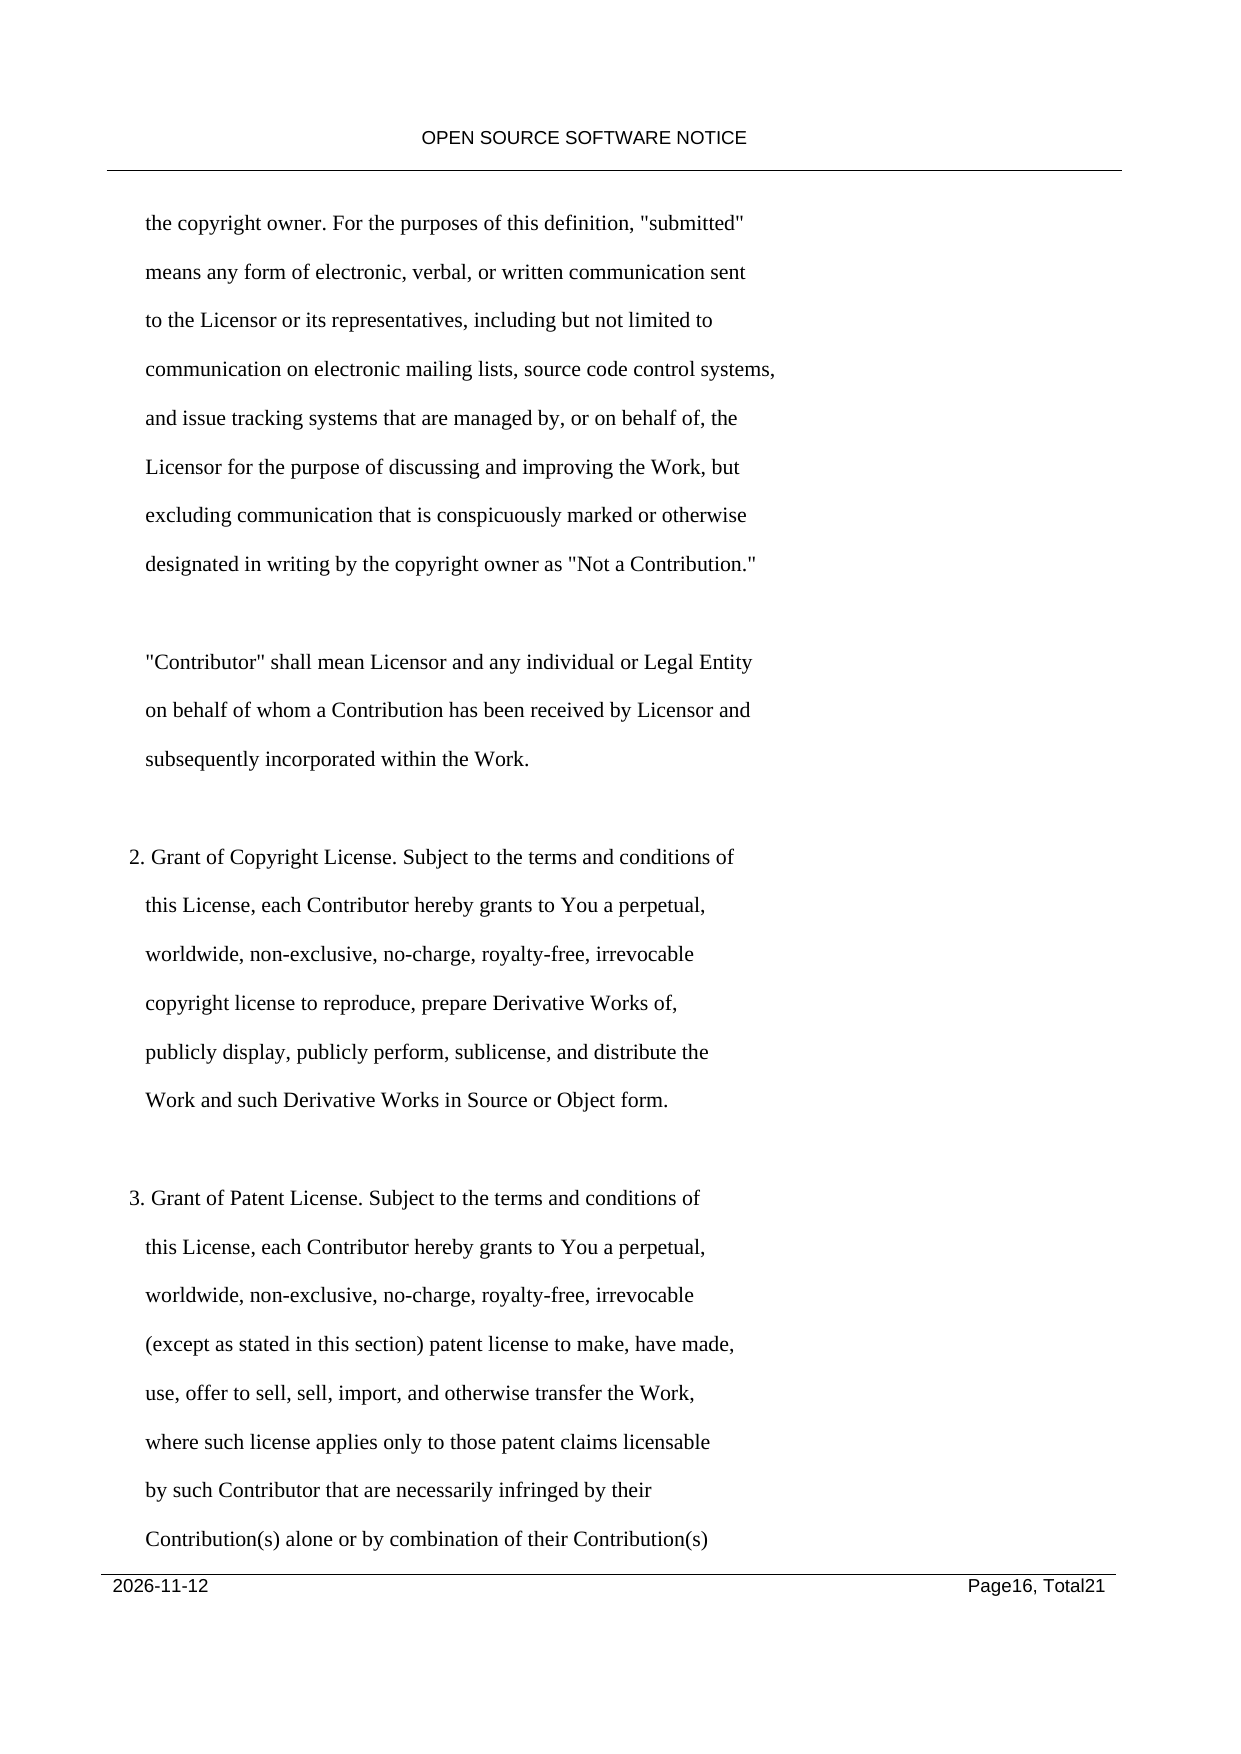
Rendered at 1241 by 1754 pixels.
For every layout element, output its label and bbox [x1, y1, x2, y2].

text [112, 206, 1128, 1555]
